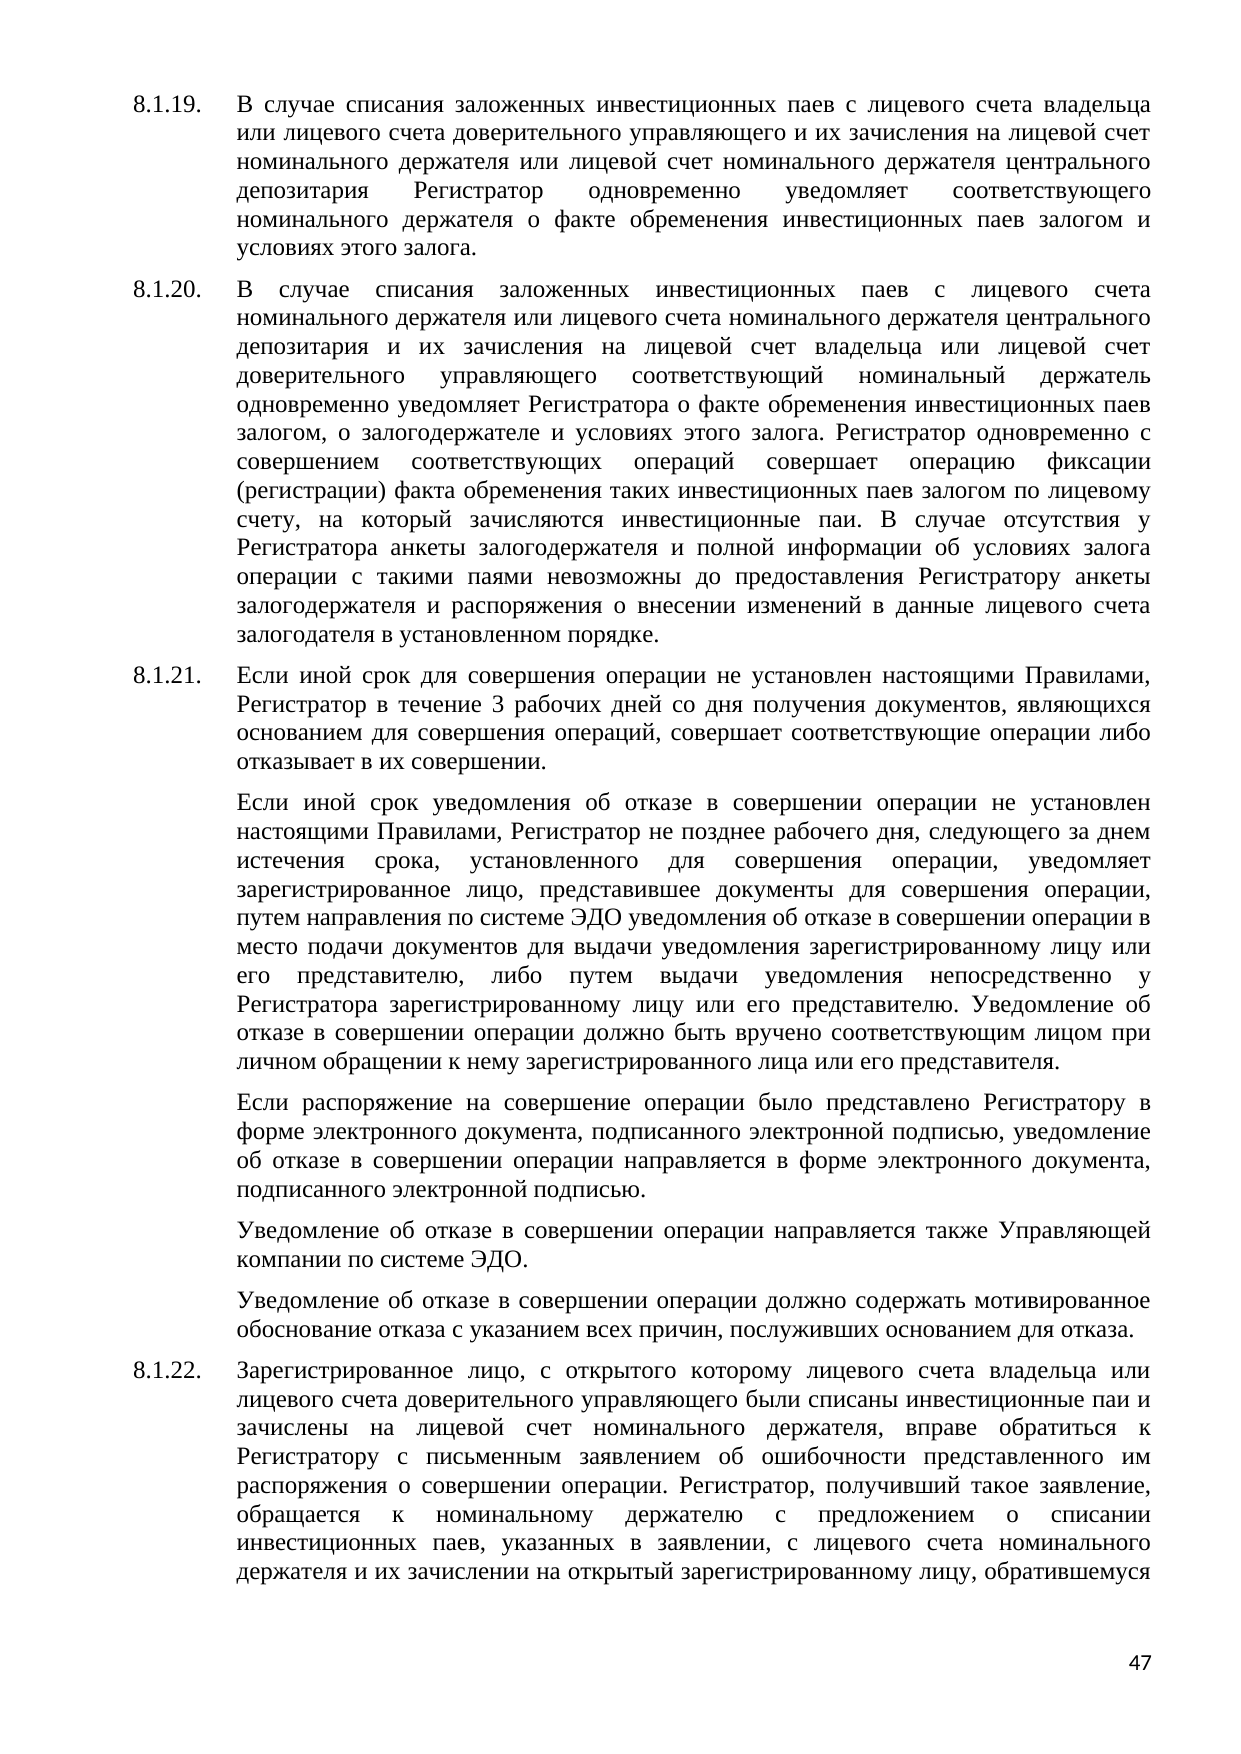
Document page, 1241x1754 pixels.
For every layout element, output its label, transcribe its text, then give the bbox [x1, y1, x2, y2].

list Если иной срок уведомления об отказе в совершении операции не установлен настоящими Правилами, Регистратор не позднее рабочего дня, следующего за днем истечения срока, установленного для совершения операции, уведомляет зарегистрированное лицо, представившее документы для совершения операции, путем направления по системе ЭДО уведомления об отказе в совершении операции в место подачи документов для выдачи уведомления зарегистрированному лицу или его представителю, либо путем выдачи уведомления непосредственно у Регистратора зарегистрированному лицу или его представителю. Уведомление об отказе в совершении операции должно быть вручено соответствующим лицом при личном обращении к нему зарегистрированного лица или его представителя. [236, 787, 1152, 1075]
list Уведомление об отказе в совершении операции направляется также Управляющей компании по системе ЭДО. [236, 1215, 1152, 1272]
list В случае списания заложенных инвестиционных паев с лицевого счета номинального держателя или лицевого счета номинального держателя центрального депозитария и их зачисления на лицевой счет владельца или лицевой счет доверительного управляющего соответствующий номинальный держатель одновременно уведомляет Регистратора о факте обременения инвестиционных паев залогом, о залогодержателе и условиях этого залога. Регистратор одновременно с совершением соответствующих операций совершает операцию фиксации (регистрации) факта обременения таких инвестиционных паев залогом по лицевому счету, на который зачисляются инвестиционные паи. В случае отсутствия у Регистратора анкеты залогодержателя и полной информации об условиях залога операции с такими паями невозможны до предоставления Регистратору анкеты залогодержателя и распоряжения о внесении изменений в данные лицевого счета залогодателя в установленном порядке. [133, 274, 1152, 647]
list Уведомление об отказе в совершении операции должно содержать мотивированное обоснование отказа с указанием всех причин, послуживших основанием для отказа. [236, 1285, 1152, 1342]
list Если распоряжение на совершение операции было представлено Регистратору в форме электронного документа, подписанного электронной подписью, уведомление об отказе в совершении операции направляется в форме электронного документа, подписанного электронной подписью. [236, 1087, 1152, 1202]
list Если иной срок для совершения операции не установлен настоящими Правилами, Регистратор в течение 3 рабочих дней со дня получения документов, являющихся основанием для совершения операций, совершает соответствующие операции либо отказывает в их совершении. [133, 660, 1152, 775]
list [133, 1355, 1152, 1585]
list В случае списания заложенных инвестиционных паев с лицевого счета владельца или лицевого счета доверительного управляющего и их зачисления на лицевой счет номинального держателя или лицевой счет номинального держателя центрального депозитария Регистратор одновременно уведомляет соответствующего номинального держателя о факте обременения инвестиционных паев залогом и условиях этого залога. [133, 89, 1152, 261]
